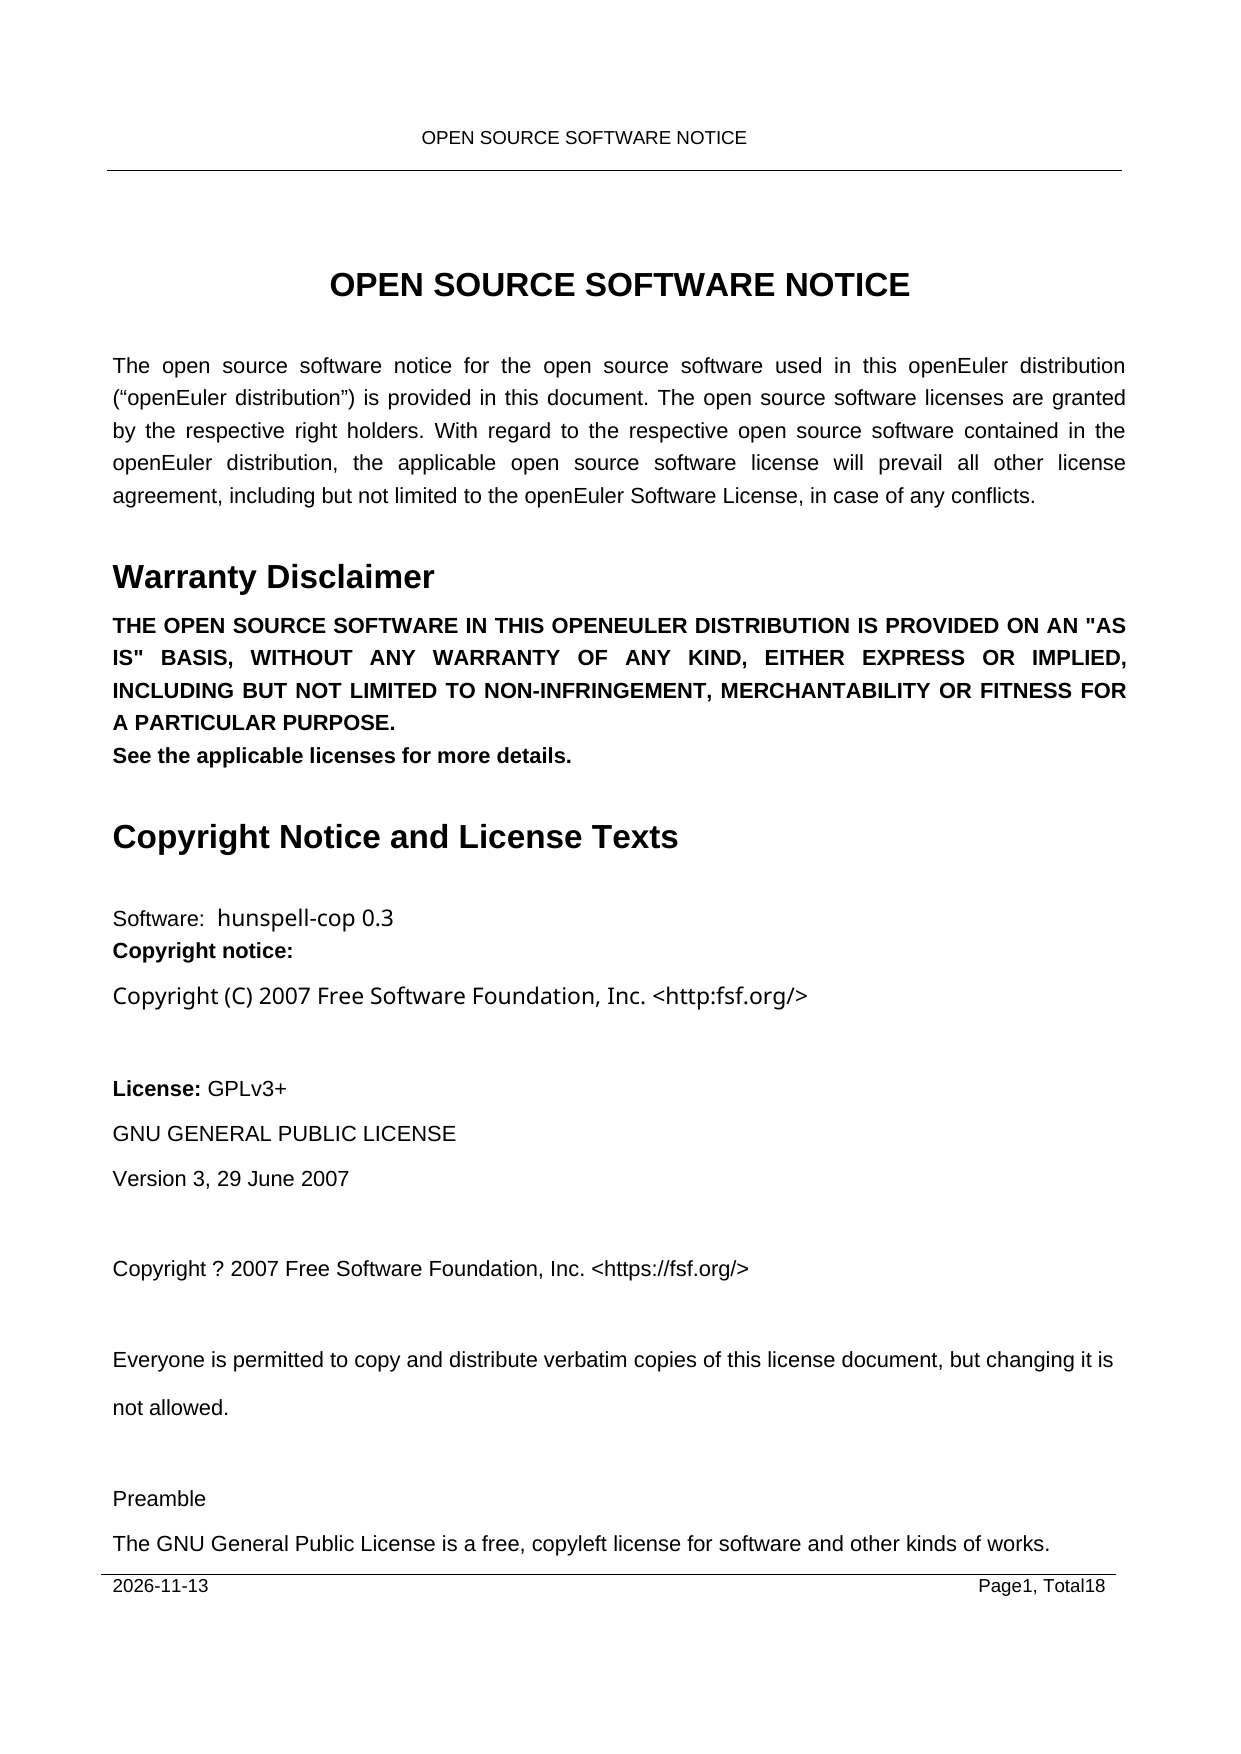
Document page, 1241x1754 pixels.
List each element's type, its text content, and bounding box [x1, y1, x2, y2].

text Warranty Disclaimer [112, 544, 1128, 609]
text Copyright notice: [112, 934, 1128, 966]
text OPEN SOURCE SOFTWARE NOTICE [112, 251, 1128, 316]
text Everyone is permitted to copy and distribute verbatim copies of this license document, but changing it is not allowed. [112, 1343, 1128, 1424]
text Copyright Notice and License Texts [112, 804, 1128, 869]
text The GNU General Public License is a free, copyleft license for software and other kinds of works. [112, 1527, 1128, 1559]
text License: GPLv3+ [112, 1072, 1128, 1105]
text The open source software notice for the open source software used in this openEuler distribution (“openEuler distribution”) is provided in this document. The open source software licenses are granted by the respective right holders. With regard to the respective open source software contained in the openEuler distribution, the applicable open source software license will prevail all other license agreement, including but not limited to the openEuler Software License, in case of any conflicts. [112, 349, 1128, 511]
text Preamble [112, 1482, 1128, 1514]
text THE OPEN SOURCE SOFTWARE IN THIS OPENEULER DISTRIBUTION IS PROVIDED ON AN "AS IS" BASIS, WITHOUT ANY WARRANTY OF ANY KIND, EITHER EXPRESS OR IMPLIED, INCLUDING BUT NOT LIMITED TO NON-INFRINGEMENT, MERCHANTABILITY OR FITNESS FOR A PARTICULAR PURPOSE. See the applicable licenses for more details. [112, 609, 1128, 771]
text Copyright ? 2007 Free Software Foundation, Inc. <https://fsf.org/> [112, 1253, 1128, 1285]
text Copyright (C) 2007 Free Software Foundation, Inc. <http:fsf.org/> [112, 979, 1128, 1012]
text Version 3, 29 June 2007 [112, 1162, 1128, 1195]
text Software: hunspell-cop 0.3 [112, 901, 1128, 934]
text GNU GENERAL PUBLIC LICENSE [112, 1117, 1128, 1150]
